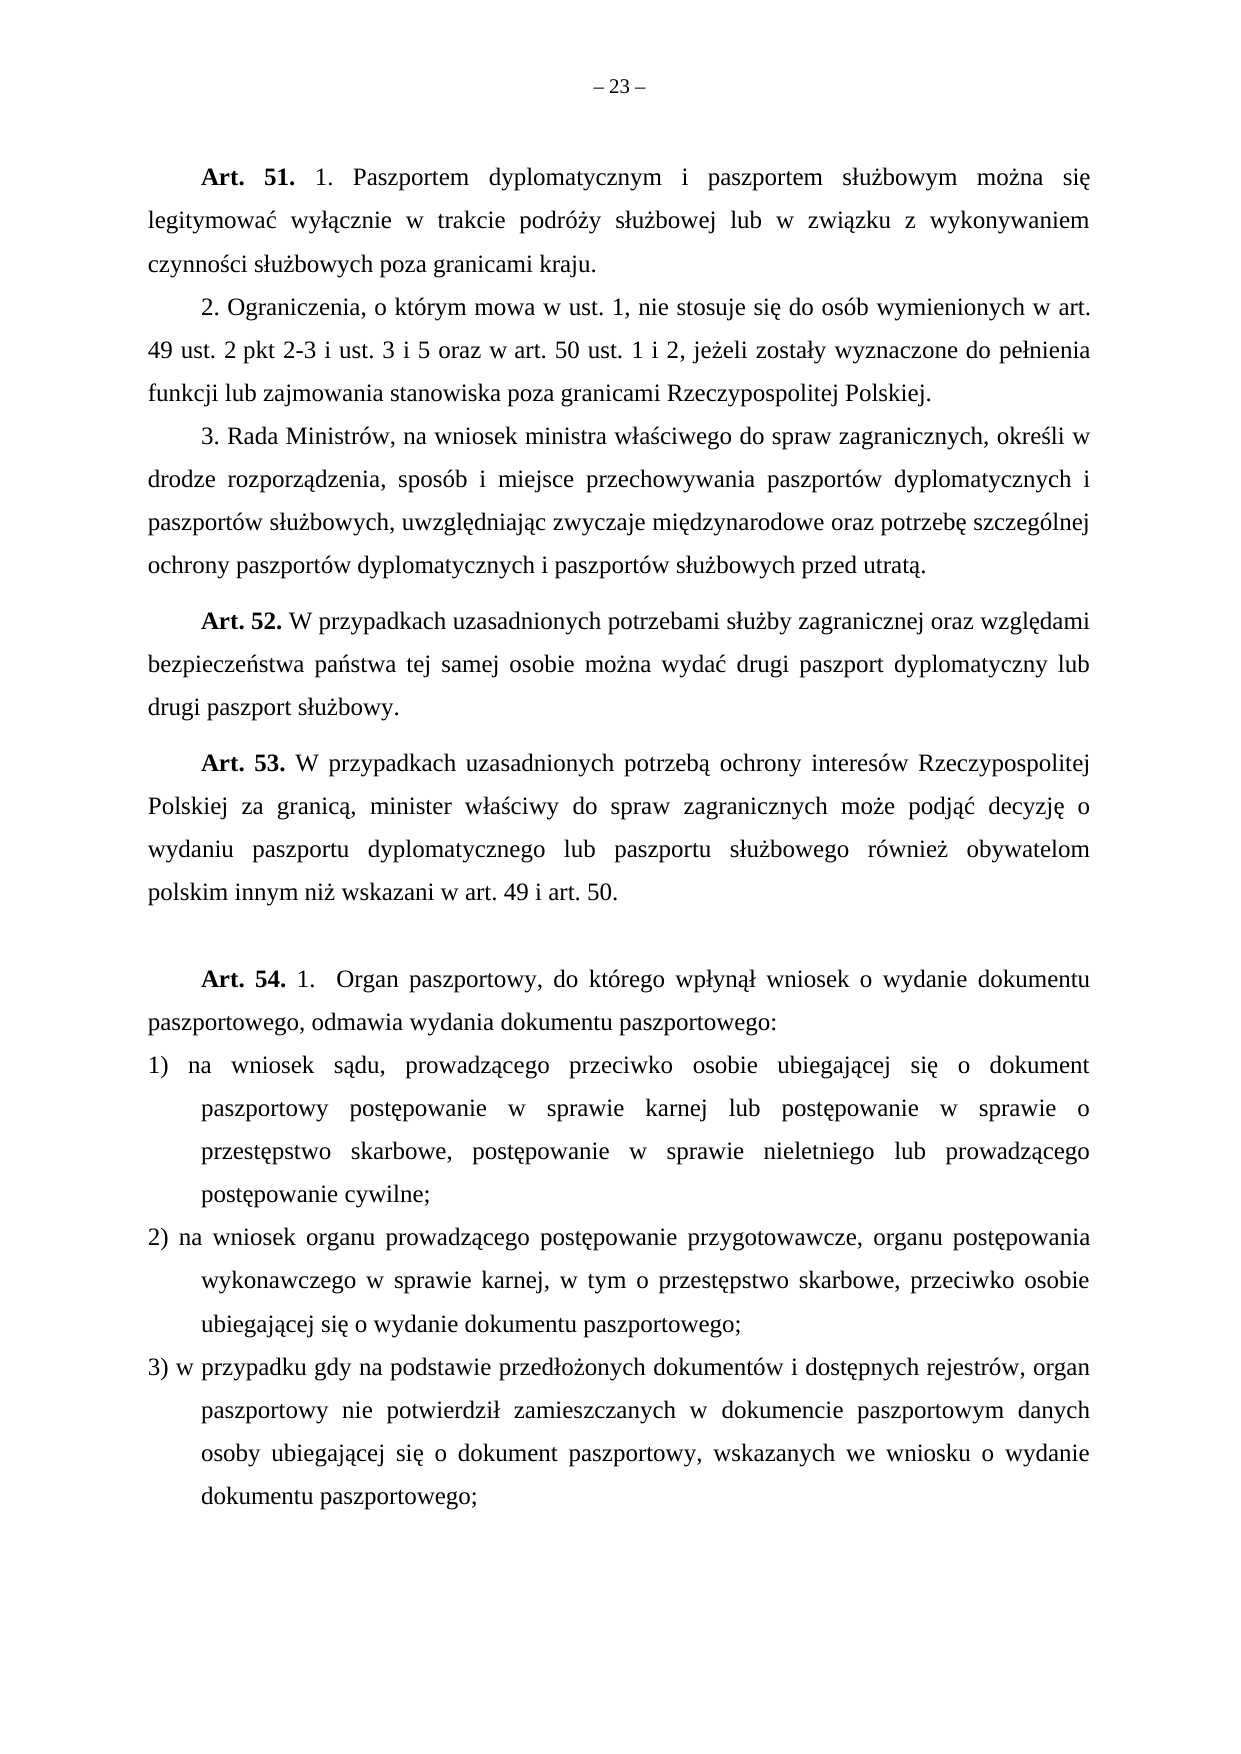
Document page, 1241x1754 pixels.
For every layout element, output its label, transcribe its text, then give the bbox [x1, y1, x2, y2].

text Art. 53. W przypadkach uzasadnionych potrzebą ochrony interesów Rzeczypospolitej Polskiej za granicą, minister właściwy do spraw zagranicznych może podjąć decyzję o wydaniu paszportu dyplomatycznego lub paszportu służbowego również obywatelom polskim innym niż wskazani w art. 49 i art. 50. [148, 748, 1091, 906]
text Art. 54. 1. Organ paszportowy, do którego wpłynął wniosek o wydanie dokumentu paszportowego, odmawia wydania dokumentu paszportowego: [148, 964, 1091, 1036]
text Art. 52. W przypadkach uzasadnionych potrzebami służby zagranicznej oraz względami bezpieczeństwa państwa tej samej osobie można wydać drugi paszport dyplomatyczny lub drugi paszport służbowy. [148, 606, 1091, 721]
text 2) na wniosek organu prowadzącego postępowanie przygotowawcze, organu postępowania wykonawczego w sprawie karnej, w tym o przestępstwo skarbowe, przeciwko osobie ubiegającej się o wydanie dokumentu paszportowego; [148, 1222, 1091, 1337]
text 3. Rada Ministrów, na wniosek ministra właściwego do spraw zagranicznych, określi w drodze rozporządzenia, sposób i miejsce przechowywania paszportów dyplomatycznych i paszportów służbowych, uwzględniając zwyczaje międzynarodowe oraz potrzebę szczególnej ochrony paszportów dyplomatycznych i paszportów służbowych przed utratą. [148, 421, 1091, 579]
text Art. 51. 1. Paszportem dyplomatycznym i paszportem służbowym można się legitymować wyłącznie w trakcie podróży służbowej lub w związku z wykonywaniem czynności służbowych poza granicami kraju. [148, 162, 1091, 277]
text 3) w przypadku gdy na podstawie przedłożonych dokumentów i dostępnych rejestrów, organ paszportowy nie potwierdził zamieszczanych w dokumencie paszportowym danych osoby ubiegającej się o dokument paszportowy, wskazanych we wniosku o wydanie dokumentu paszportowego; [148, 1352, 1091, 1510]
text 1) na wniosek sądu, prowadzącego przeciwko osobie ubiegającej się o dokument paszportowy postępowanie w sprawie karnej lub postępowanie w sprawie o przestępstwo skarbowe, postępowanie w sprawie nieletniego lub prowadzącego postępowanie cywilne; [148, 1050, 1091, 1208]
text 2. Ograniczenia, o którym mowa w ust. 1, nie stosuje się do osób wymienionych w art. 49 ust. 2 pkt 2-3 i ust. 3 i 5 oraz w art. 50 ust. 1 i 2, jeżeli zostały wyznaczone do pełnienia funkcji lub zajmowania stanowiska poza granicami Rzeczypospolitej Polskiej. [148, 292, 1091, 407]
